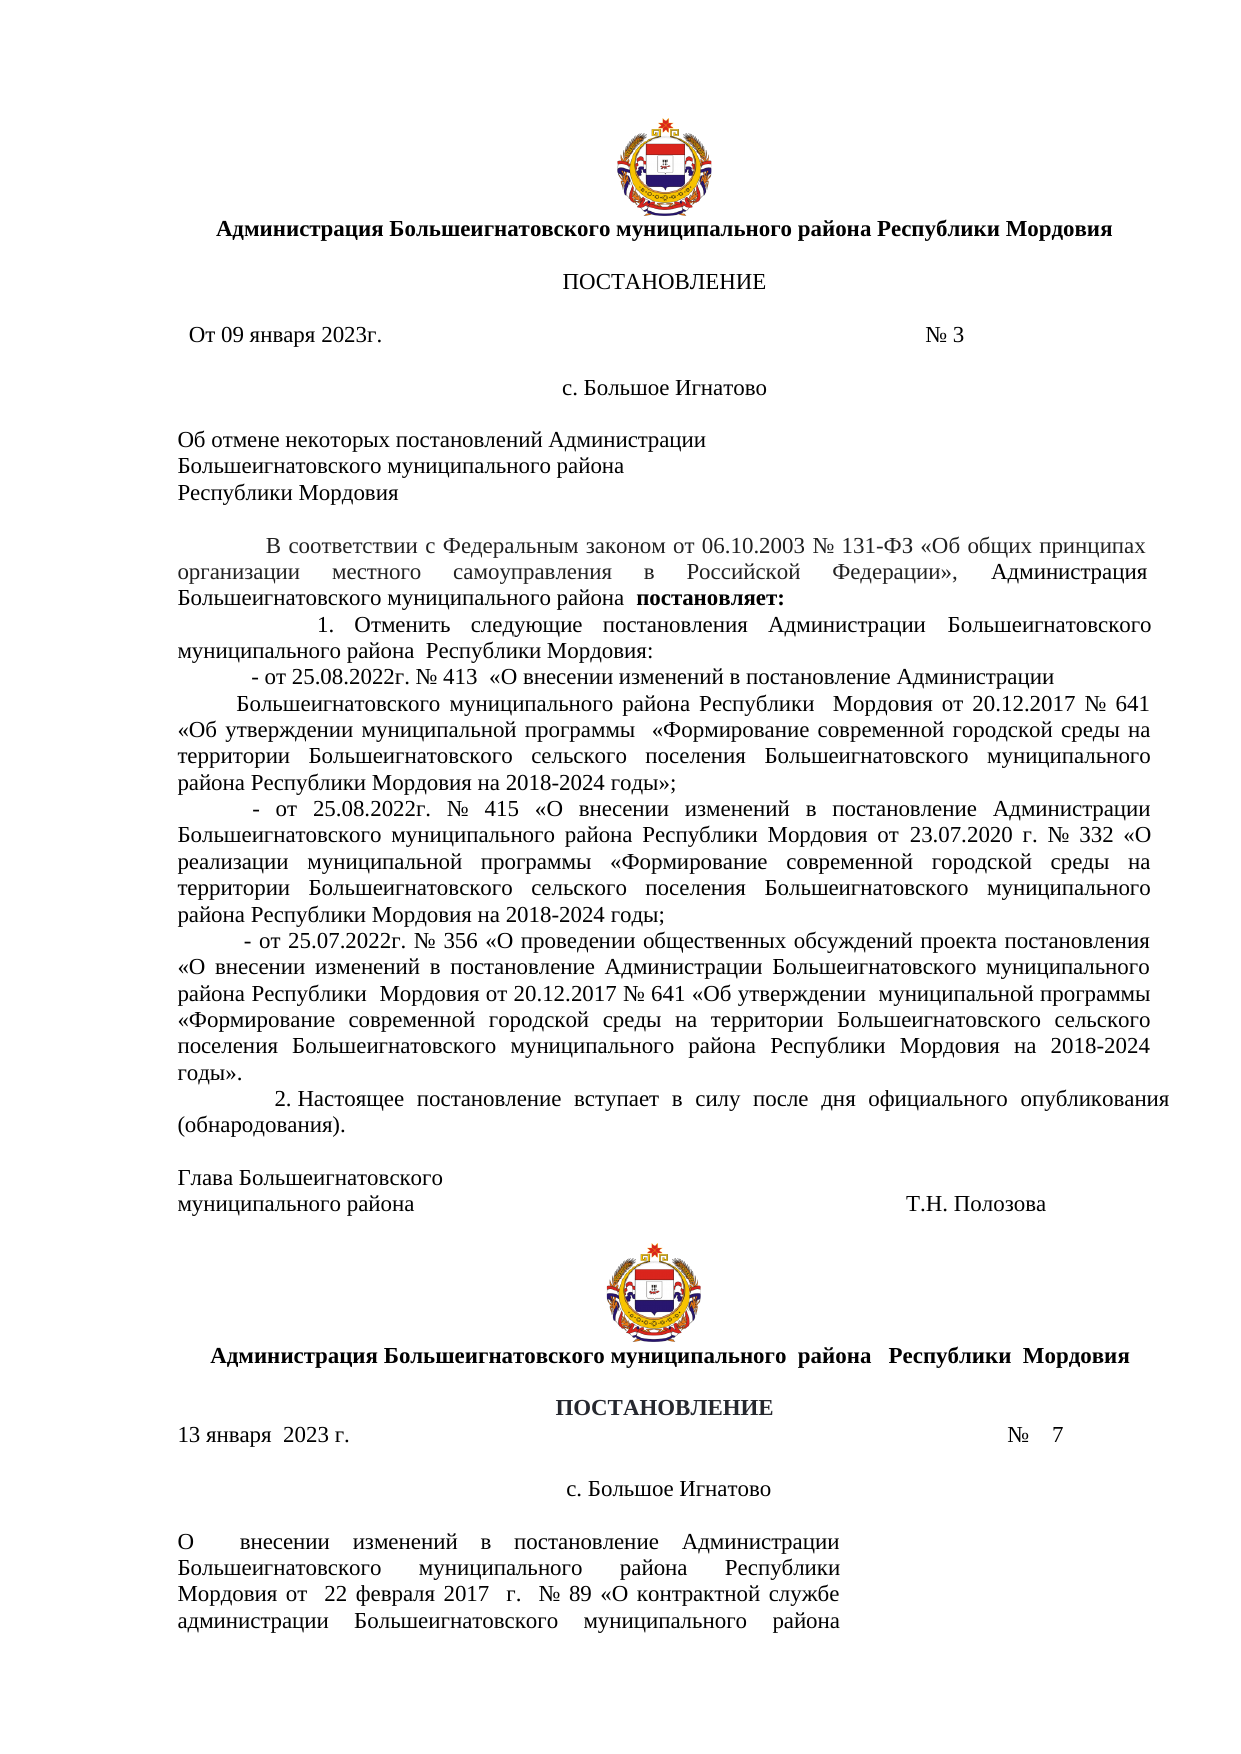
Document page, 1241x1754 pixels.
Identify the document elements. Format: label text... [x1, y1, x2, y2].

text От 09 января 2023г. № 3 [177, 321, 1152, 347]
picture [617, 118, 712, 216]
text - от 25.07.2022г. № 356 «О проведении общественных обсуждений проекта постановления «О внесении изменений в постановление Администрации Большеигнатовского муниципального района Республики Мордовия от 20.12.2017 № 641 «Об утверждении муниципальной программы «Формирование современной городской среды на территории Большеигнатовского сельского поселения Большеигнатовского муниципального района Республики Мордовия на 2018-2024 годы». [177, 927, 1152, 1085]
picture [606, 1243, 701, 1342]
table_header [166, 1528, 852, 1636]
text - от 25.08.2022г. № 413 «О внесении изменений в постановление Администрации [192, 663, 1152, 690]
text Большеигнатовского муниципального района [177, 453, 1152, 479]
text муниципального района Т.Н. Полозова [177, 1191, 1152, 1217]
text - от 25.08.2022г. № 415 «О внесении изменений в постановление Администрации Большеигнатовского муниципального района Республики Мордовия от 23.07.2020 г. № 332 «О реализации муниципальной программы «Формирование современной городской среды на территории Большеигнатовского сельского поселения Большеигнатовского муниципального района Республики Мордовия на 2018-2024 годы; [177, 795, 1152, 927]
text Республики Мордовия [177, 479, 1152, 505]
text 2. Настоящее постановление вступает в силу после дня официального опубликования (обнародования). [177, 1085, 1171, 1138]
text Глава Большеигнатовского [177, 1164, 1152, 1191]
text ПОСТАНОВЛЕНИЕ [177, 268, 1152, 294]
text 1. Отменить следующие постановления Администрации Большеигнатовского муниципального района Республики Мордовия: [177, 611, 1152, 663]
text 13 января 2023 г. № 7 [177, 1421, 1152, 1447]
text с. Большое Игнатово [177, 1475, 1152, 1501]
text Большеигнатовского муниципального района Республики Мордовия от 20.12.2017 № 641 «Об утверждении муниципальной программы «Формирование современной городской среды на территории Большеигнатовского сельского поселения Большеигнатовского муниципального района Республики Мордовия на 2018-2024 годы»; [177, 690, 1152, 795]
text Об отмене некоторых постановлений Администрации [177, 426, 1152, 453]
text Администрация Большеигнатовского муниципального района Республики Мордовия [177, 215, 1152, 242]
text Администрация Большеигнатовского муниципального района Республики Мордовия [177, 1342, 1152, 1368]
subtitle ПОСТАНОВЛЕНИЕ [177, 1394, 1152, 1421]
text с. Большое Игнатово [177, 373, 1152, 400]
text В соответствии с Федеральным законом от 06.10.2003 № 131-ФЗ «Об общих принципах организации местного самоуправления в Российской Федерации», Администрация Большеигнатовского муниципального района постановляет: [177, 532, 1147, 611]
